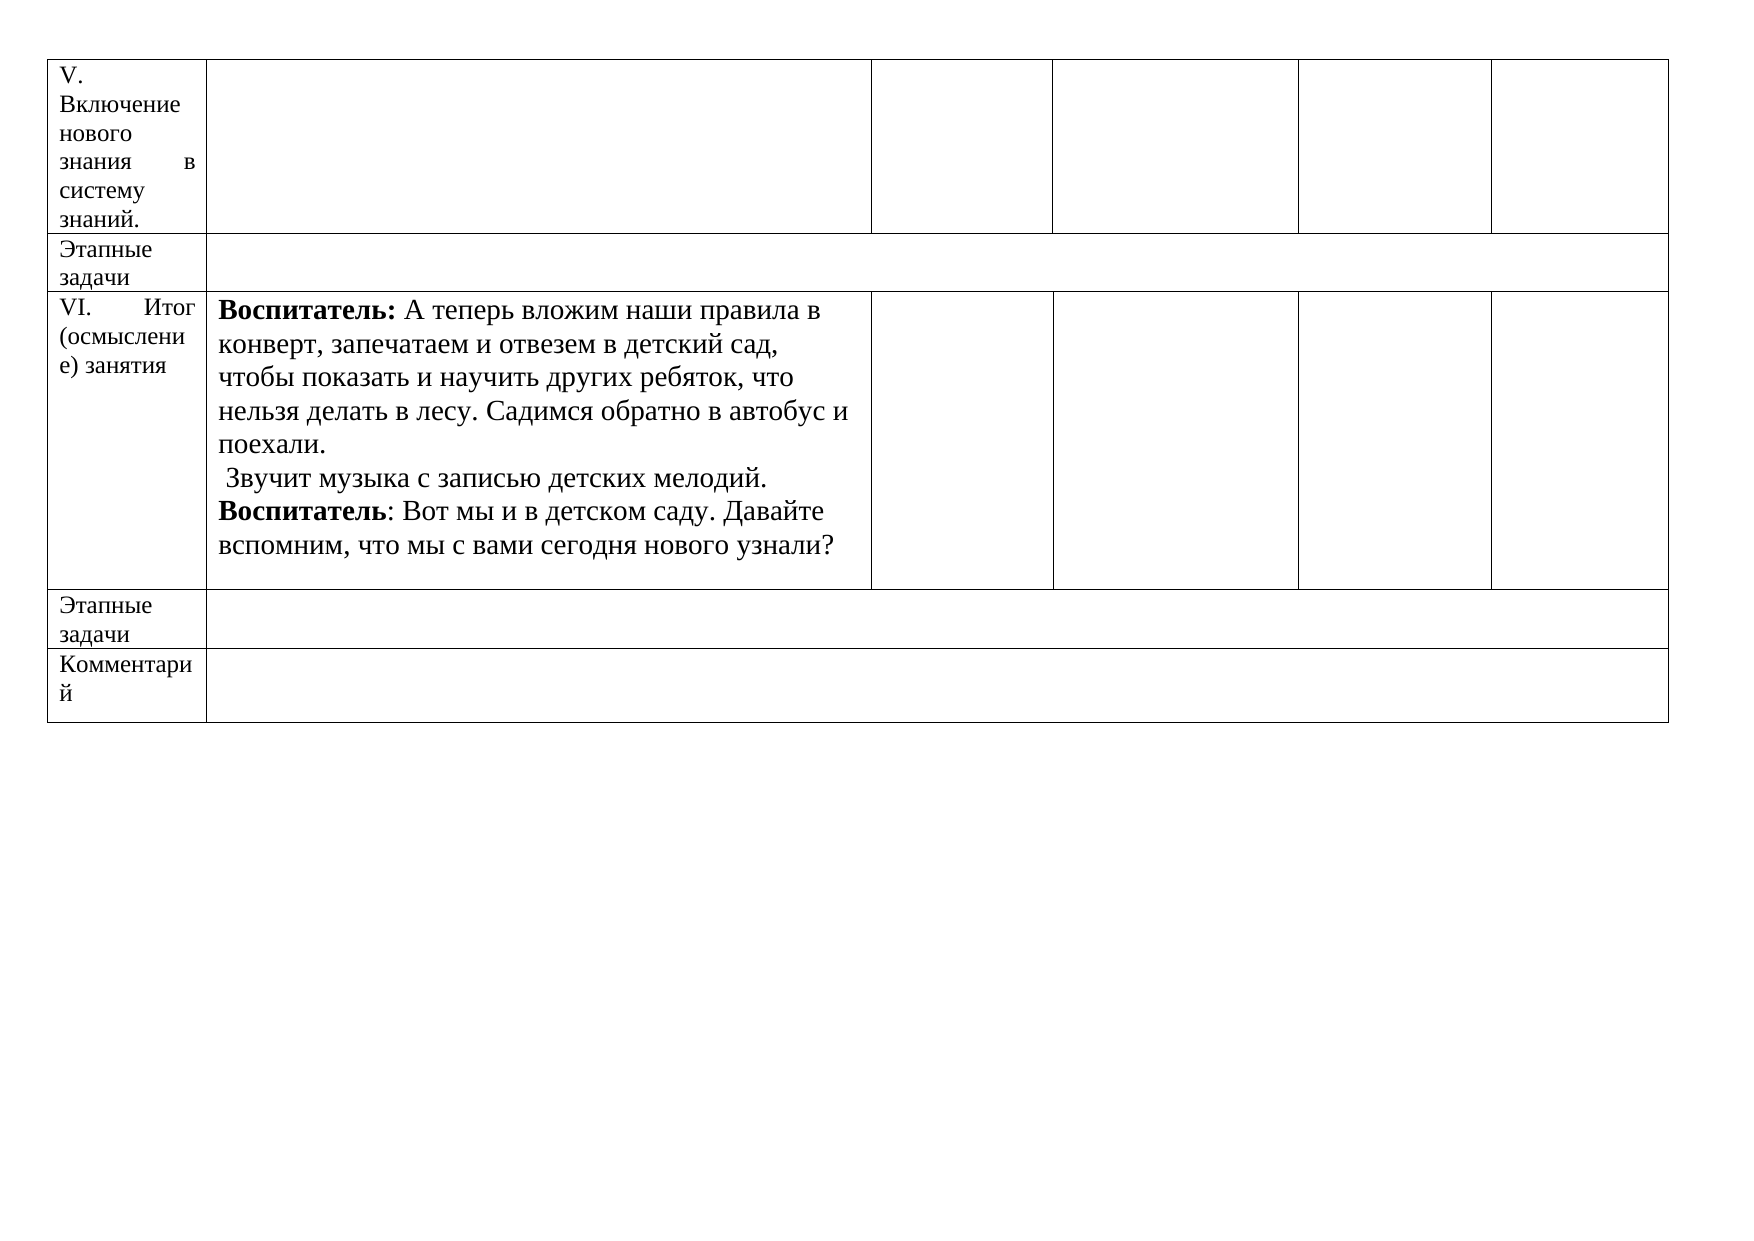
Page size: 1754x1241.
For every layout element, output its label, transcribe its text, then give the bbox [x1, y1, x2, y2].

table_cell [1054, 292, 1298, 589]
table_cell [872, 292, 1053, 589]
table_cell [1299, 292, 1491, 589]
table_cell VI. Итог (осмысление) занятия [48, 292, 206, 589]
table_cell [207, 234, 1668, 291]
table_cell Этапные задачи [48, 234, 206, 291]
table_cell [1492, 292, 1668, 589]
table_cell [872, 60, 1052, 233]
table_cell Этапные задачи [48, 590, 206, 648]
table_cell [1053, 60, 1298, 233]
table_cell [1492, 60, 1668, 233]
table_cell V. Включение нового знания в систему знаний. [48, 60, 206, 233]
table_cell [207, 590, 1668, 648]
table_cell Воспитатель: А теперь вложим наши правила в конверт, запечатаем и отвезем в детский сад, чтобы показать и научить других ребяток, что нельзя делать в лесу. Садимся обратно в автобус и поехали. Звучит музыка с записью детских мелодий. Воспитатель: Вот мы и в детском саду. Давайте вспомним, что мы с вами сегодня нового узнали? [207, 292, 871, 589]
table_cell [207, 649, 1668, 722]
table_cell Комментарий [48, 649, 206, 722]
table_cell [207, 60, 871, 233]
table_cell [1299, 60, 1491, 233]
